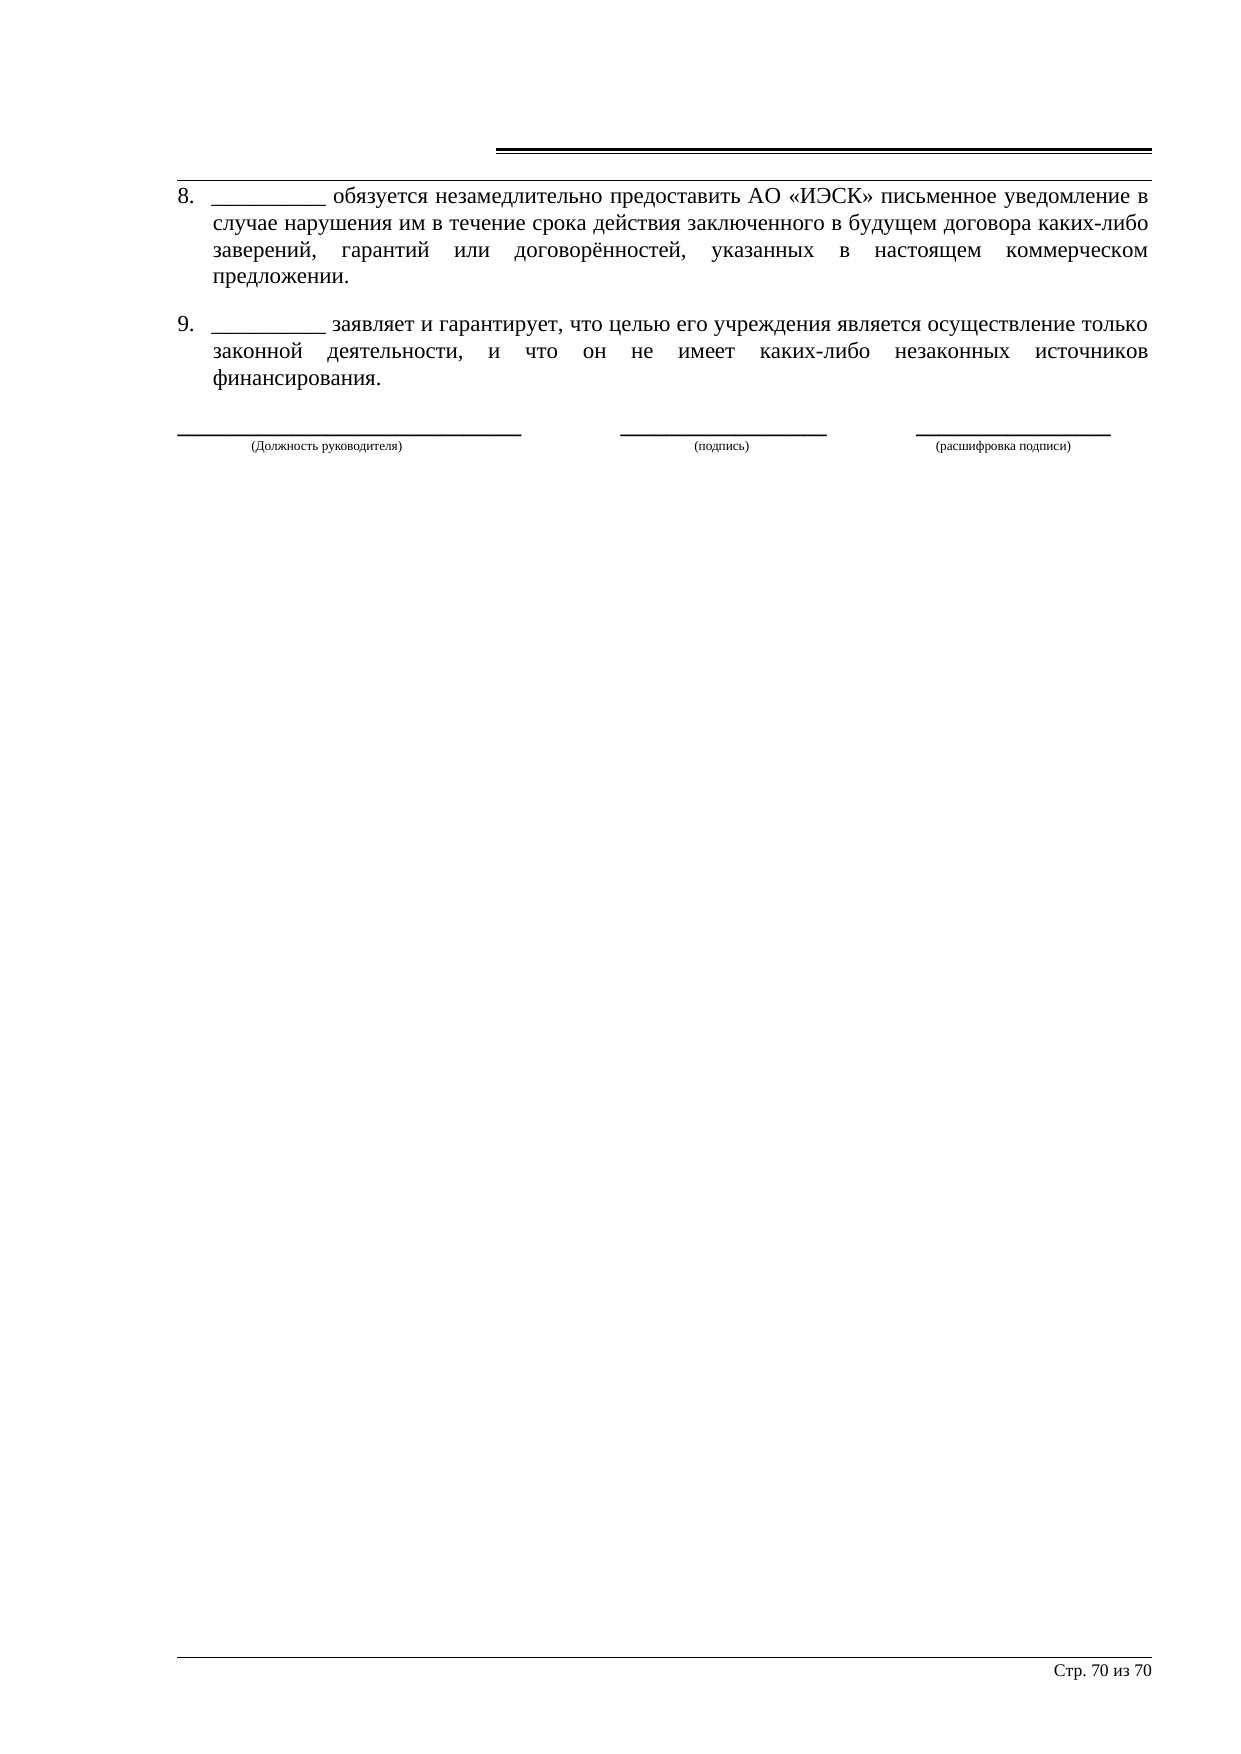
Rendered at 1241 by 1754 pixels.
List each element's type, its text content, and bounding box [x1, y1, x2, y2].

list __________ заявляет и гарантирует, что целью его учреждения является осуществление только законной деятельности, и что он не имеет каких-либо незаконных источников финансирования. [177, 310, 1149, 391]
text (Должность руководителя) (подпись) (расшифровка подписи) [177, 438, 1152, 465]
text ______________________________ __________________ _________________ [177, 412, 1152, 438]
list __________ обязуется незамедлительно предоставить АО «ИЭСК» письменное уведомление в случае нарушения им в течение срока действия заключенного в будущем договора каких-либо заверений, гарантий или договорённостей, указанных в настоящем коммерческом предложении. [177, 181, 1149, 289]
